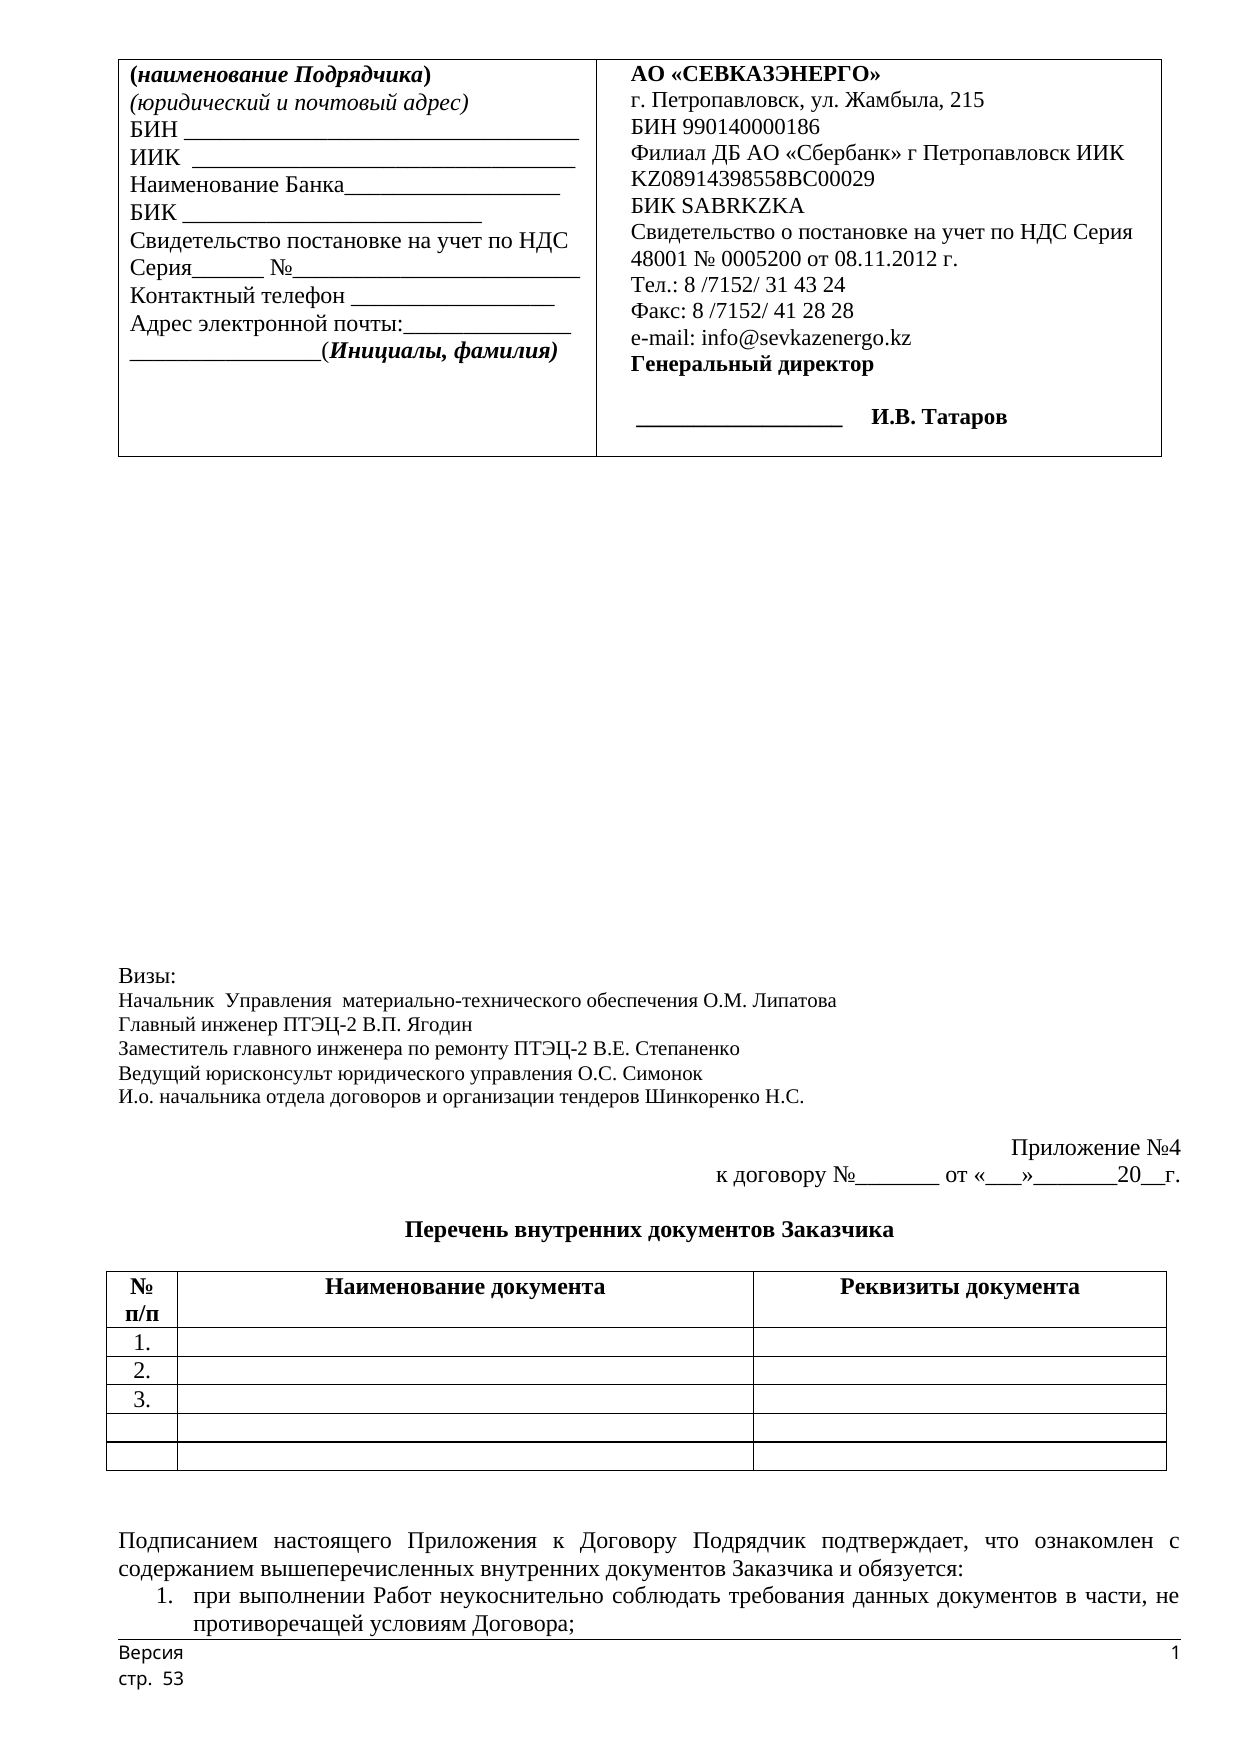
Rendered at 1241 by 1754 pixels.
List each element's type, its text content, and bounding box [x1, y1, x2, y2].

table_cell [754, 1328, 1166, 1356]
table_cell [754, 1443, 1166, 1470]
table_header Наименование документа [178, 1272, 753, 1327]
table_cell [178, 1357, 753, 1384]
table_cell [178, 1328, 753, 1356]
table_cell [107, 1443, 177, 1470]
text И.о. начальника отдела договоров и организации тендеров Шинкоренко Н.С. [118, 1084, 1181, 1108]
table_cell 3. [107, 1385, 177, 1413]
table_cell [754, 1414, 1166, 1441]
table_header Реквизиты документа [754, 1272, 1166, 1327]
table_cell [178, 1385, 753, 1413]
table_header [597, 60, 1161, 456]
text Приложение №4 [118, 1133, 1181, 1160]
text Визы: [118, 962, 1181, 988]
table_cell [754, 1357, 1166, 1384]
text к договору №_______ от «___»_______20__г. [118, 1160, 1181, 1188]
table_cell [178, 1414, 753, 1441]
text Заместитель главного инженера по ремонту ПТЭЦ-2 В.Е. Степаненко [118, 1036, 1181, 1060]
text Ведущий юрисконсульт юридического управления О.С. Симонок [118, 1060, 1181, 1084]
table_cell 1. [107, 1328, 177, 1356]
table_header № п/п [107, 1272, 177, 1327]
text Подписанием настоящего Приложения к Договору Подрядчик подтверждает, что ознакомлен с содержанием вышеперечисленных внутренних документов Заказчика и обязуется: [118, 1526, 1181, 1582]
table_cell [178, 1443, 753, 1470]
table_cell 2. [107, 1357, 177, 1384]
text Перечень внутренних документов Заказчика [118, 1215, 1181, 1243]
list при выполнении Работ неукоснительно соблюдать требования данных документов в части, не противоречащей условиям Договора; [156, 1582, 1181, 1637]
text Главный инженер ПТЭЦ-2 В.П. Ягодин [118, 1012, 1181, 1036]
table_cell [754, 1385, 1166, 1413]
text Начальник Управления материально-технического обеспечения О.М. Липатова [118, 988, 1181, 1012]
table_header (наименование Подрядчика) (юридический и почтовый адрес) БИН _________________________________ ИИК ________________________________ Наименование Банка__________________ БИК _________________________ Свидетельство постановке на учет по НДС Серия______ №________________________ Контактный телефон _________________ Адрес электронной почты:______________ ________________(Инициалы, фамилия) [119, 60, 596, 456]
table_cell [107, 1414, 177, 1441]
